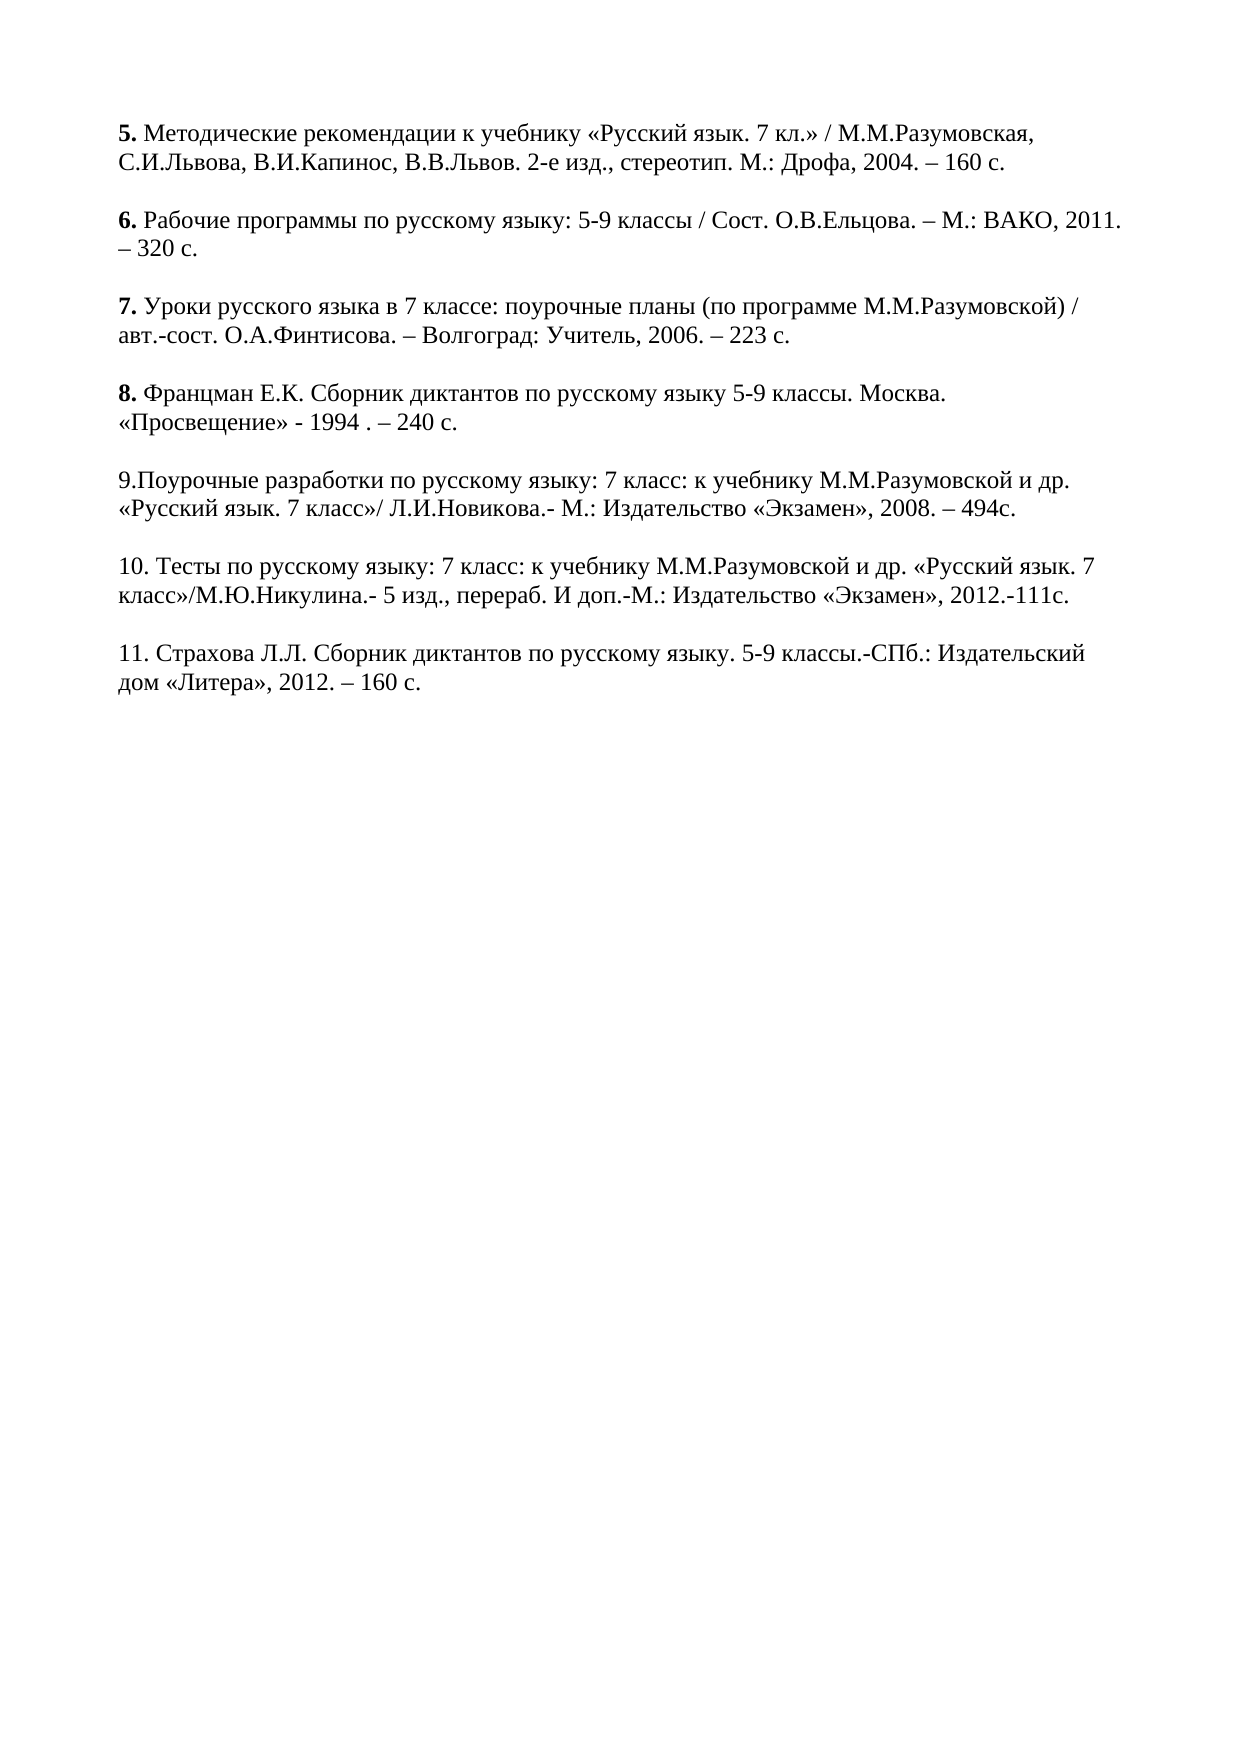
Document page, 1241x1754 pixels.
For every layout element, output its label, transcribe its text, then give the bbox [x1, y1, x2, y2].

text 5. Методические рекомендации к учебнику «Русский язык. 7 кл.» / М.М.Разумовская, С.И.Львова, В.И.Капинос, В.В.Львов. 2-е изд., стереотип. М.: Дрофа, 2004. – 160 с. [118, 118, 1122, 176]
text 8. Францман Е.К. Сборник диктантов по русскому языку 5-9 классы. Москва. «Просвещение» - 1994 . – 240 с. [118, 378, 1122, 436]
text 10. Тесты по русскому языку: 7 класс: к учебнику М.М.Разумовской и др. «Русский язык. 7 класс»/М.Ю.Никулина.- 5 изд., перераб. И доп.-М.: Издательство «Экзамен», 2012.-111с. [118, 551, 1122, 609]
text 11. Страхова Л.Л. Сборник диктантов по русскому языку. 5-9 классы.-СПб.: Издательский дом «Литера», 2012. – 160 с. [118, 638, 1122, 696]
text 7. Уроки русского языка в 7 классе: поурочные планы (по программе М.М.Разумовской) / авт.-сост. О.А.Финтисова. – Волгоград: Учитель, 2006. – 223 с. [118, 291, 1122, 349]
text 9.Поурочные разработки по русскому языку: 7 класс: к учебнику М.М.Разумовской и др. «Русский язык. 7 класс»/ Л.И.Новикова.- М.: Издательство «Экзамен», 2008. – 494с. [118, 465, 1122, 522]
text 6. Рабочие программы по русскому языку: 5-9 классы / Сост. О.В.Ельцова. – М.: ВАКО, 2011. – 320 с. [118, 205, 1122, 262]
